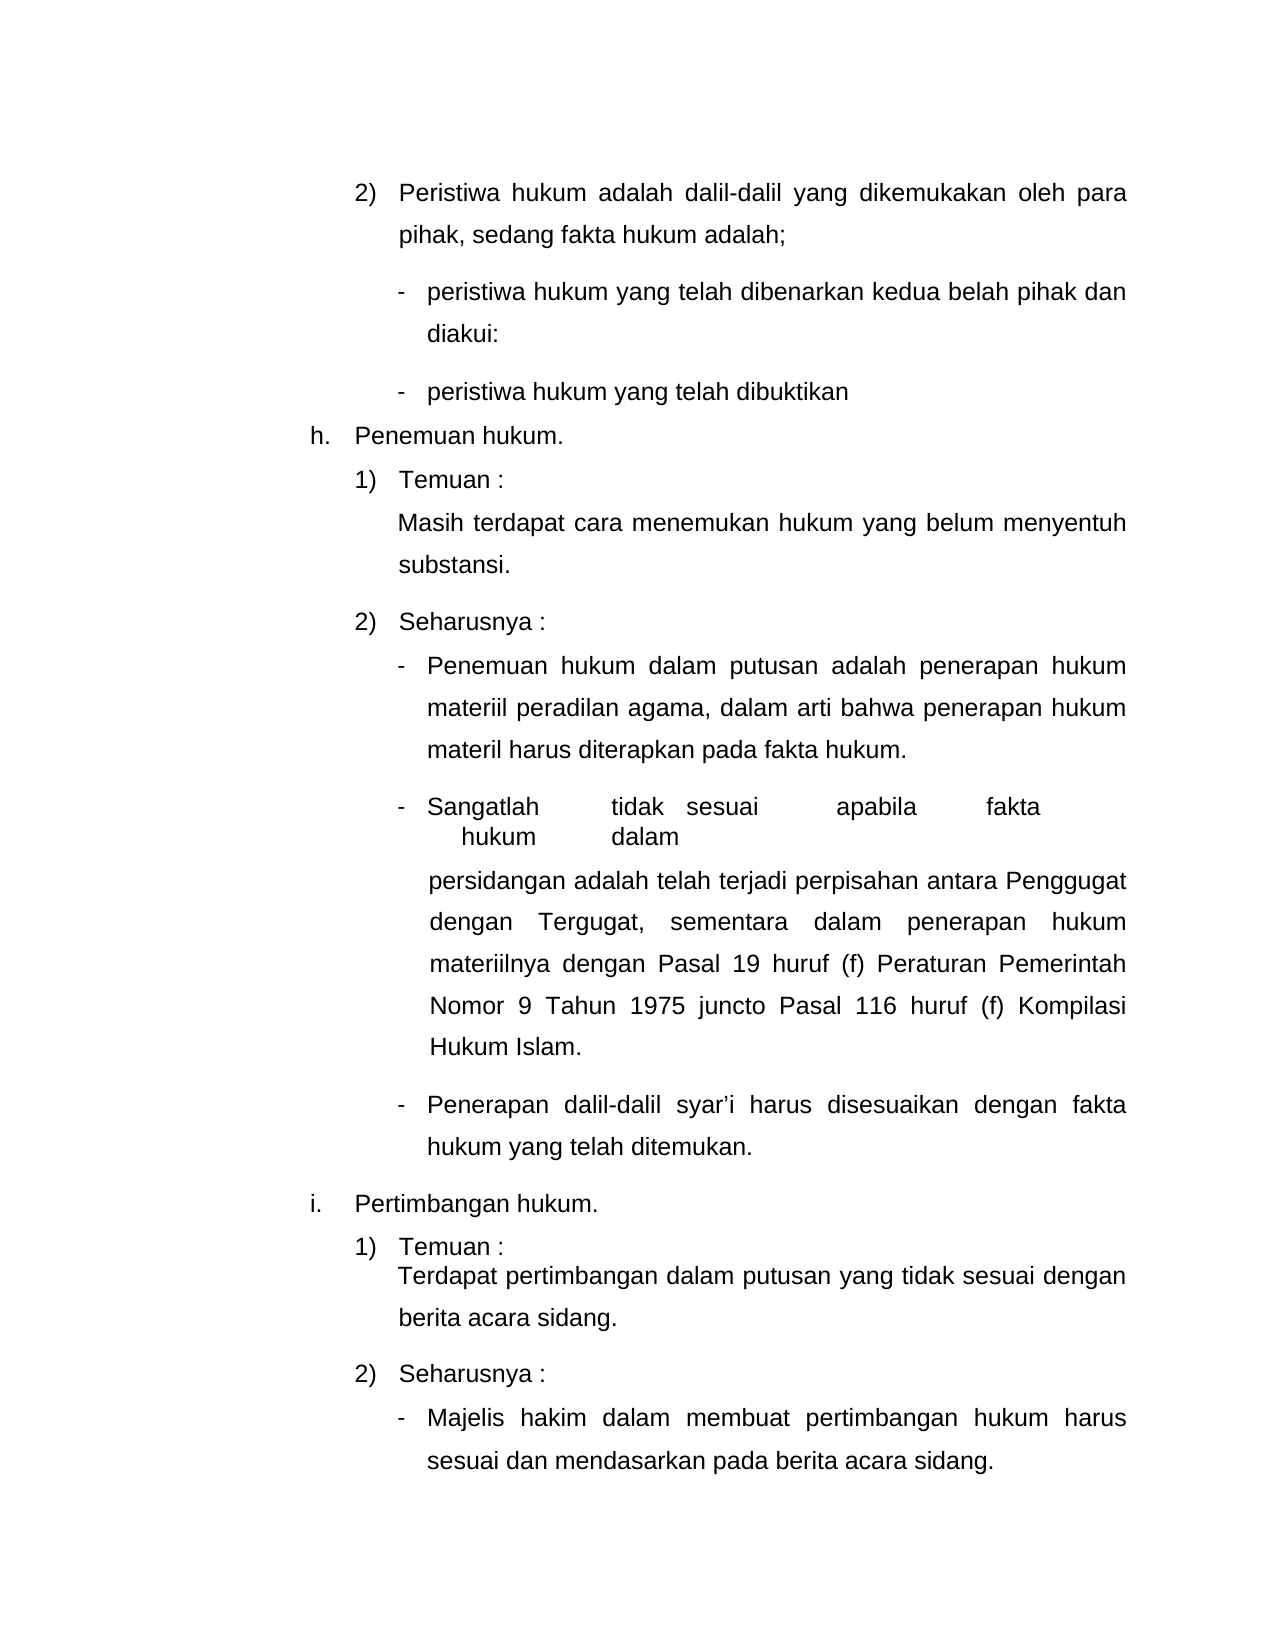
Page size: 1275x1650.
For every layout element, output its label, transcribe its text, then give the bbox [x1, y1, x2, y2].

list Peristiwa hukum adalah dalil-dalil yang dikemukakan oleh para pihak, sedang fakta hukum adalah; [354, 178, 1128, 248]
text persidangan adalah telah terjadi perpisahan antara Penggugat dengan Tergugat, sementara dalam penerapan hukum materiilnya dengan Pasal 19 huruf (f) Peraturan Pemerintah Nomor 9 Tahun 1975 juncto Pasal 116 huruf (f) Kompilasi Hukum Islam. [428, 866, 1128, 1061]
list Seharusnya : [354, 606, 1128, 635]
list Majelis hakim dalam membuat pertimbangan hukum harus sesuai dan mendasarkan pada berita acara sidang. [397, 1403, 1128, 1475]
list Penemuan hukum dalam putusan adalah penerapan hukum materiil peradilan agama, dalam arti bahwa penerapan hukum materil harus diterapkan pada fakta hukum. [397, 650, 1128, 764]
list peristiwa hukum yang telah dibuktikan [397, 376, 1128, 406]
list peristiwa hukum yang telah dibenarkan kedua belah pihak dan diakui: [397, 276, 1128, 348]
list Penerapan dalil-dalil syar’i harus disesuaikan dengan fakta hukum yang telah ditemukan. [397, 1089, 1128, 1161]
list Pertimbangan hukum. [310, 1189, 1128, 1217]
list Temuan : [354, 1232, 1128, 1261]
list Temuan : [354, 465, 1128, 493]
list Seharusnya : [354, 1359, 1128, 1388]
text Masih terdapat cara menemukan hukum yang belum menyentuh substansi. [397, 508, 1128, 579]
list Penemuan hukum. [310, 421, 1128, 450]
text Terdapat pertimbangan dalam putusan yang tidak sesuai dengan berita acara sidang. [397, 1261, 1128, 1331]
list Sangatlah tidak sesuai apabila fakta hukum dalam [397, 792, 1128, 851]
